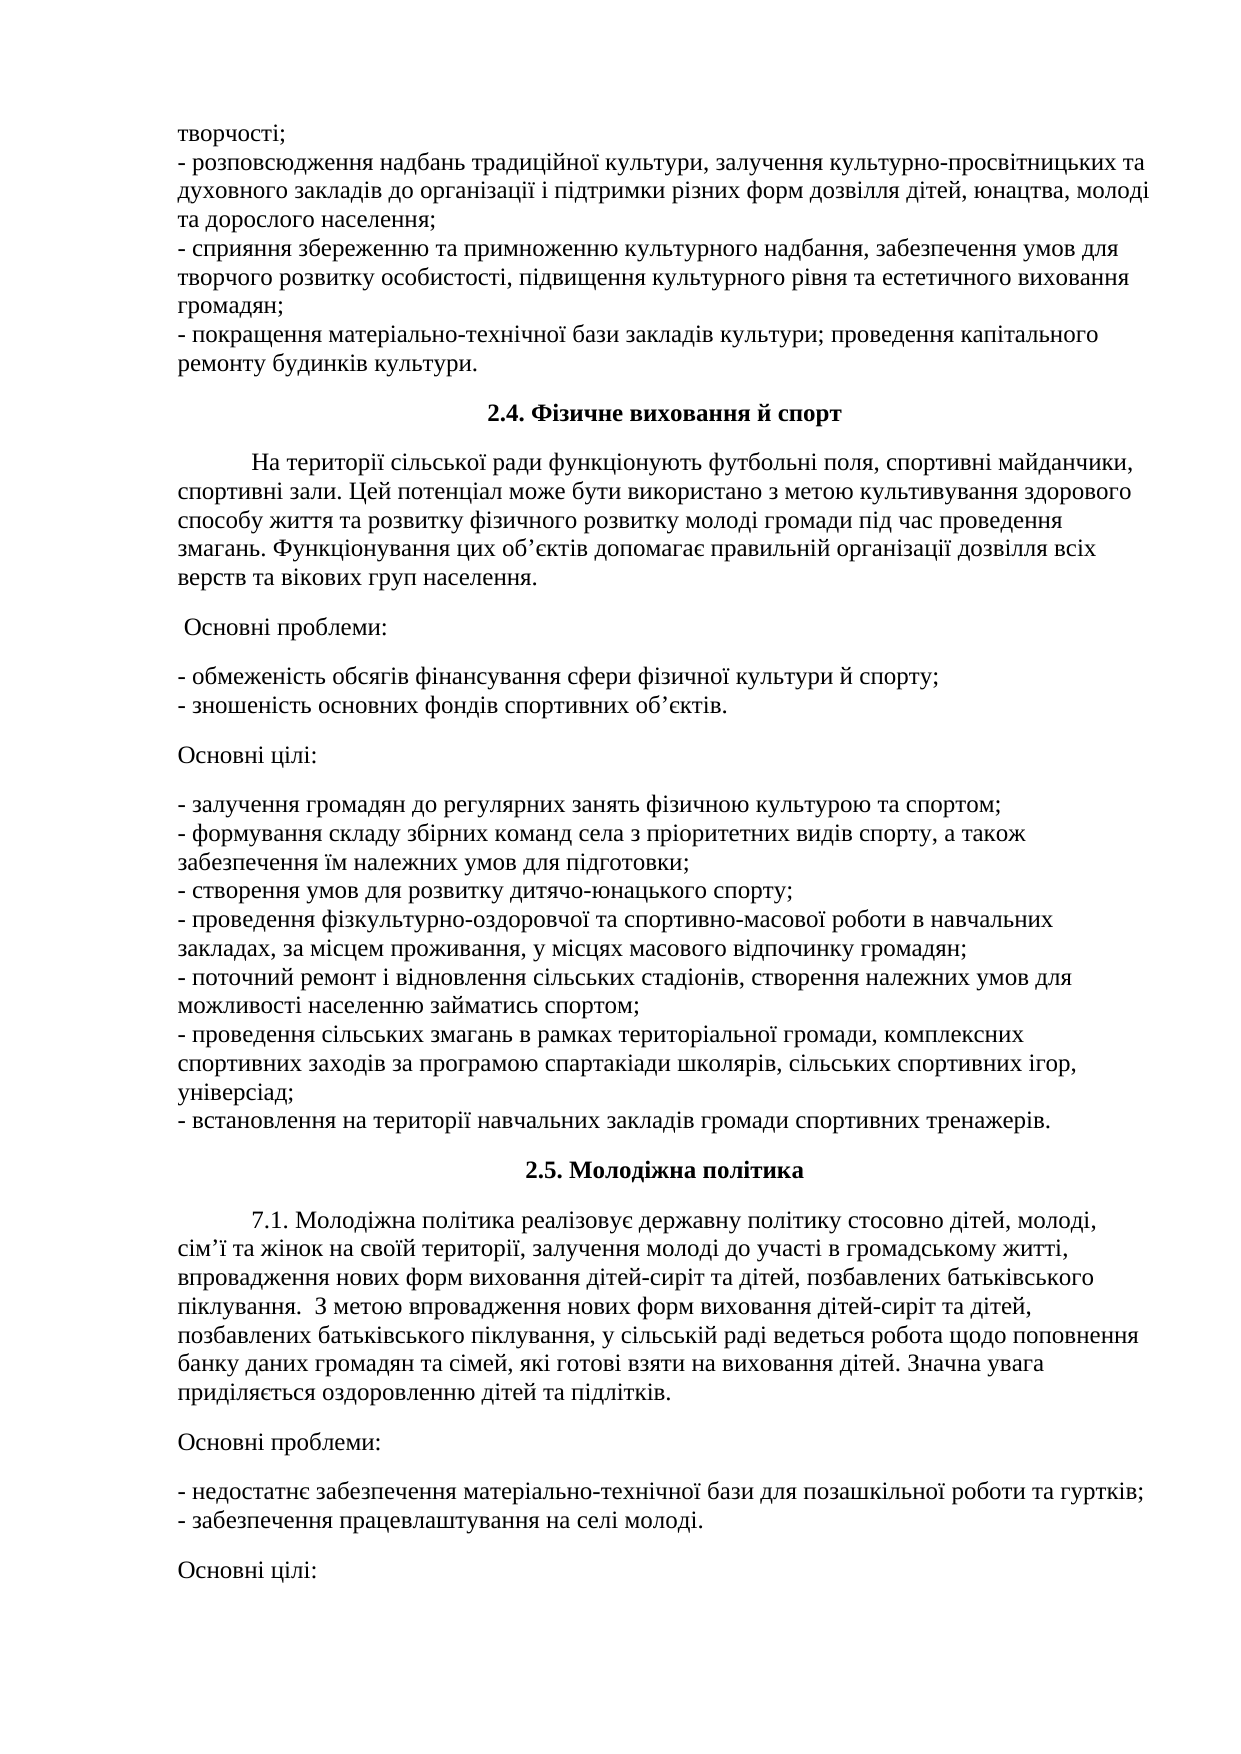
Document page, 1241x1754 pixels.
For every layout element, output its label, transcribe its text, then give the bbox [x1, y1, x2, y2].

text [177, 118, 1152, 377]
text На території сільської ради функціонують футбольні поля, спортивні майданчики, спортивні зали. Цей потенціал може бути використано з метою культивування здорового способу життя та розвитку фізичного розвитку молоді громади під час проведення змагань. Функціонування цих об’єктів допомагає правильній організації дозвілля всіх верств та вікових груп населення. [177, 447, 1152, 591]
text Основні цілі: [177, 740, 1152, 768]
text 7.1. Молодіжна політика реалізовує державну політику стосовно дітей, молоді, сім’ї та жінок на своїй території, залучення молоді до участі в громадському житті, впровадження нових форм виховання дітей-сиріт та дітей, позбавлених батьківського піклування. З метою впровадження нових форм виховання дітей-сиріт та дітей, позбавлених батьківського піклування, у сільській раді ведеться робота щодо поповнення банку даних громадян та сімей, які готові взяти на виховання дітей. Значна увага приділяється оздоровленню дітей та підлітків. [177, 1205, 1152, 1406]
text - недостатнє забезпечення матеріально-технічної бази для позашкільної роботи та гуртків; - забезпечення працевлаштування на селі молоді. [177, 1476, 1152, 1534]
text Основні проблеми: [177, 1427, 1152, 1456]
text Основні цілі: [177, 1555, 1152, 1583]
text 2.4. Фізичне виховання й спорт [177, 398, 1152, 426]
text Основні проблеми: [177, 612, 1152, 641]
text 2.5. Молодіжна політика [177, 1155, 1152, 1184]
text - обмеженість обсягів фінансування сфери фізичної культури й спорту; - зношеність основних фондів спортивних об’єктів. [177, 661, 1152, 719]
text - залучення громадян до регулярних занять фізичною культурою та спортом; - формування складу збірних команд села з пріоритетних видів спорту, а також забезпечення їм належних умов для підготовки; - створення умов для розвитку дитячо-юнацького спорту; - проведення фізкультурно-оздоровчої та спортивно-масової роботи в навчальних закладах, за місцем проживання, у місцях масового відпочинку громадян; - поточний ремонт і відновлення сільських стадіонів, створення належних умов для можливості населенню займатись спортом; - проведення сільських змагань в рамках територіальної громади, комплексних спортивних заходів за програмою спартакіади школярів, сільських спортивних ігор, універсіад; - встановлення на території навчальних закладів громади спортивних тренажерів. [177, 789, 1152, 1134]
